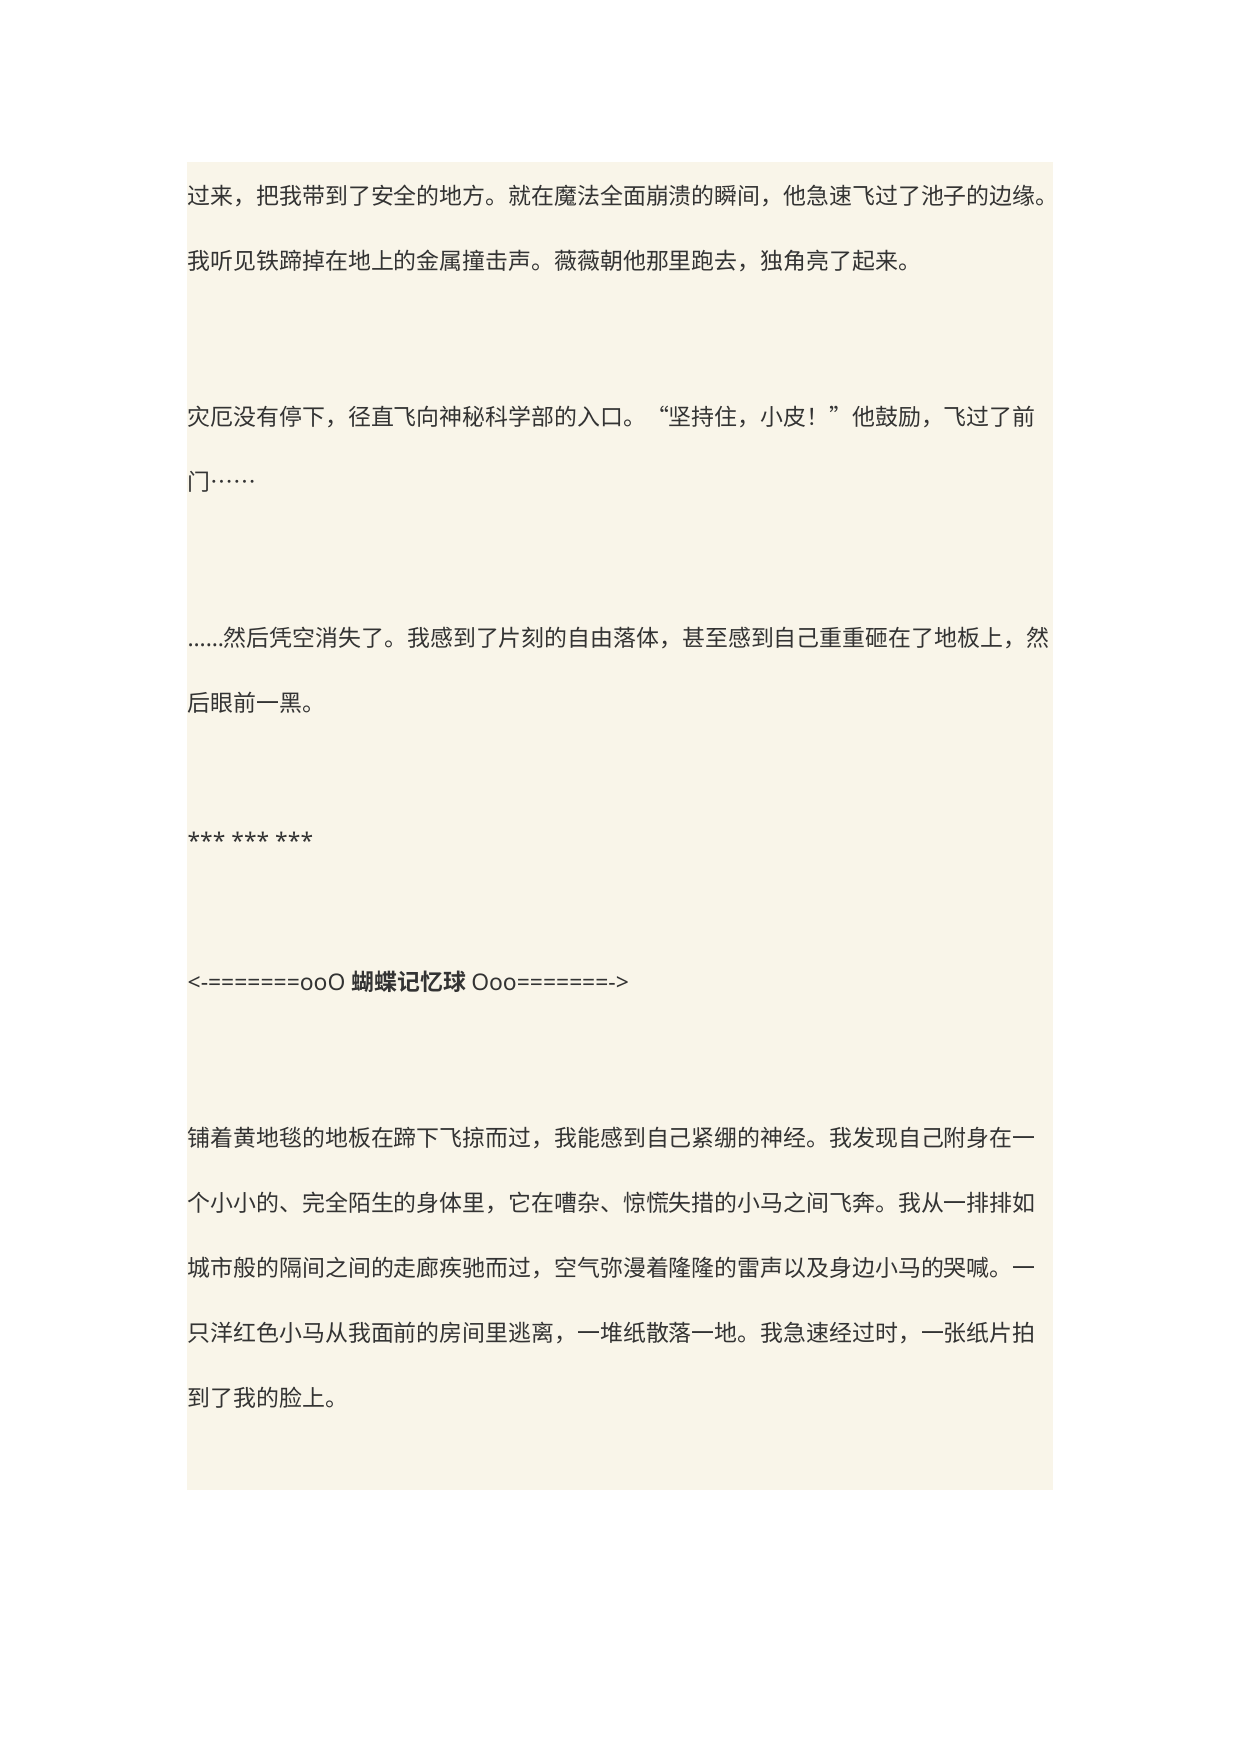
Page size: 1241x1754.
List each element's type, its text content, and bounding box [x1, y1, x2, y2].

text <-=======ooO 蝴蝶记忆球 Ooo=======-> [187, 948, 1053, 1013]
text *** *** *** [187, 824, 1053, 857]
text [187, 162, 1053, 292]
text 灾厄没有停下，径直飞向神秘科学部的入口。“坚持住，小皮！”他鼓励，飞过了前门…… [187, 383, 1053, 513]
text 铺着黄地毯的地板在蹄下飞掠而过，我能感到自己紧绷的神经。我发现自己附身在一个小小的、完全陌生的身体里，它在嘈杂、惊慌失措的小马之间飞奔。我从一排排如城市般的隔间之间的走廊疾驰而过，空气弥漫着隆隆的雷声以及身边小马的哭喊。一只洋红色小马从我面前的房间里逃离，一堆纸散落一地。我急速经过时，一张纸片拍到了我的脸上。 [187, 1104, 1053, 1429]
text ……然后凭空消失了。我感到了片刻的自由落体，甚至感到自己重重砸在了地板上，然后眼前一黑。 [187, 604, 1053, 734]
